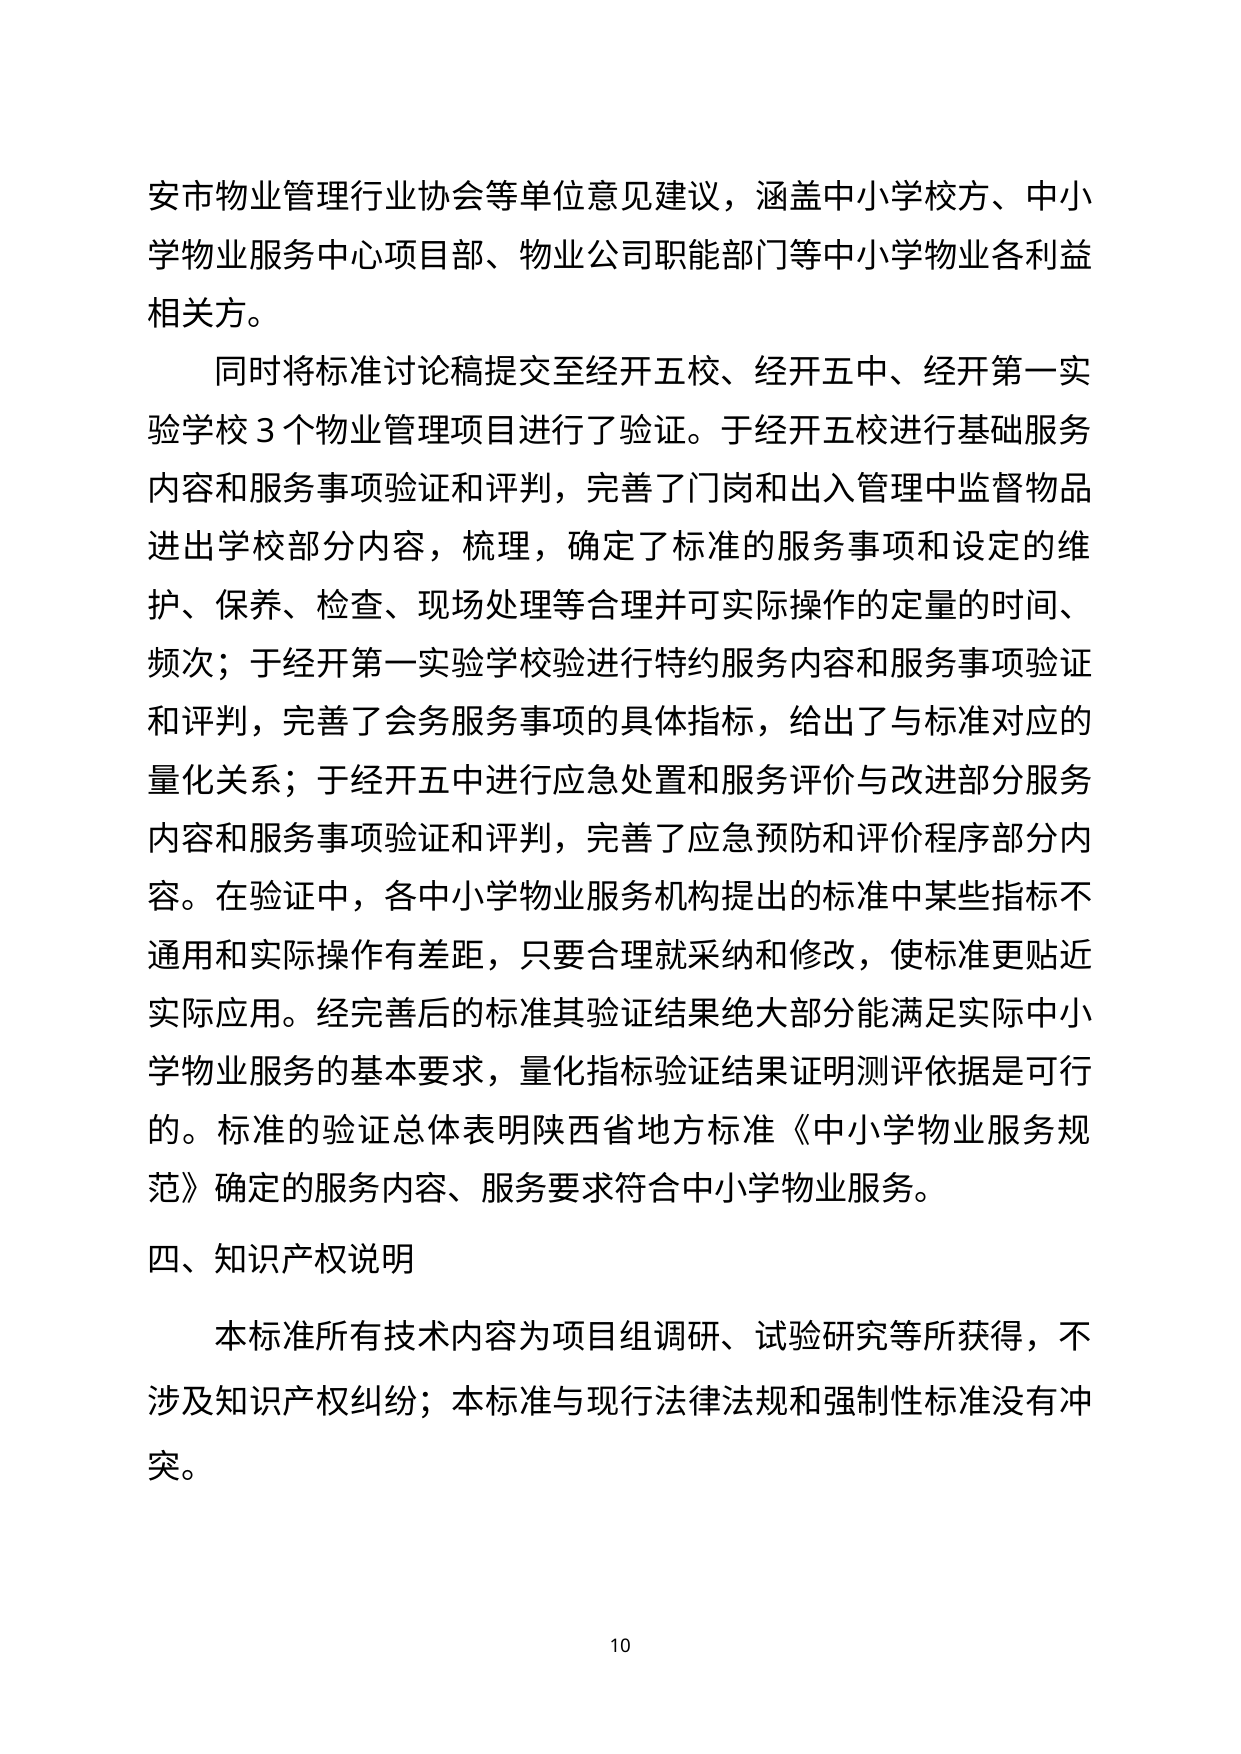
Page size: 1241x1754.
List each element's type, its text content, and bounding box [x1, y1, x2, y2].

subtitle 四、知识产权说明 [148, 1224, 1092, 1289]
text 同时将标准讨论稿提交至经开五校、经开五中、经开第一实验学校3个物业管理项目进行了验证。于经开五校进行基础服务内容和服务事项验证和评判，完善了门岗和出入管理中监督物品进出学校部分内容，梳理，确定了标准的服务事项和设定的维护、保养、检查、现场处理等合理并可实际操作的定量的时间、频次；于经开第一实验学校验进行特约服务内容和服务事项验证和评判，完善了会务服务事项的具体指标，给出了与标准对应的量化关系；于经开五中进行应急处置和服务评价与改进部分服务内容和服务事项验证和评判，完善了应急预防和评价程序部分内容。在验证中，各中小学物业服务机构提出的标准中某些指标不通用和实际操作有差距，只要合理就采纳和修改，使标准更贴近实际应用。经完善后的标准其验证结果绝大部分能满足实际中小学物业服务的基本要求，量化指标验证结果证明测评依据是可行的。标准的验证总体表明陕西省地方标准《中小学物业服务规范》确定的服务内容、服务要求符合中小学物业服务。 [148, 337, 1092, 1212]
text 本标准所有技术内容为项目组调研、试验研究等所获得，不涉及知识产权纠纷；本标准与现行法律法规和强制性标准没有冲突。 [148, 1302, 1092, 1497]
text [148, 162, 1092, 337]
